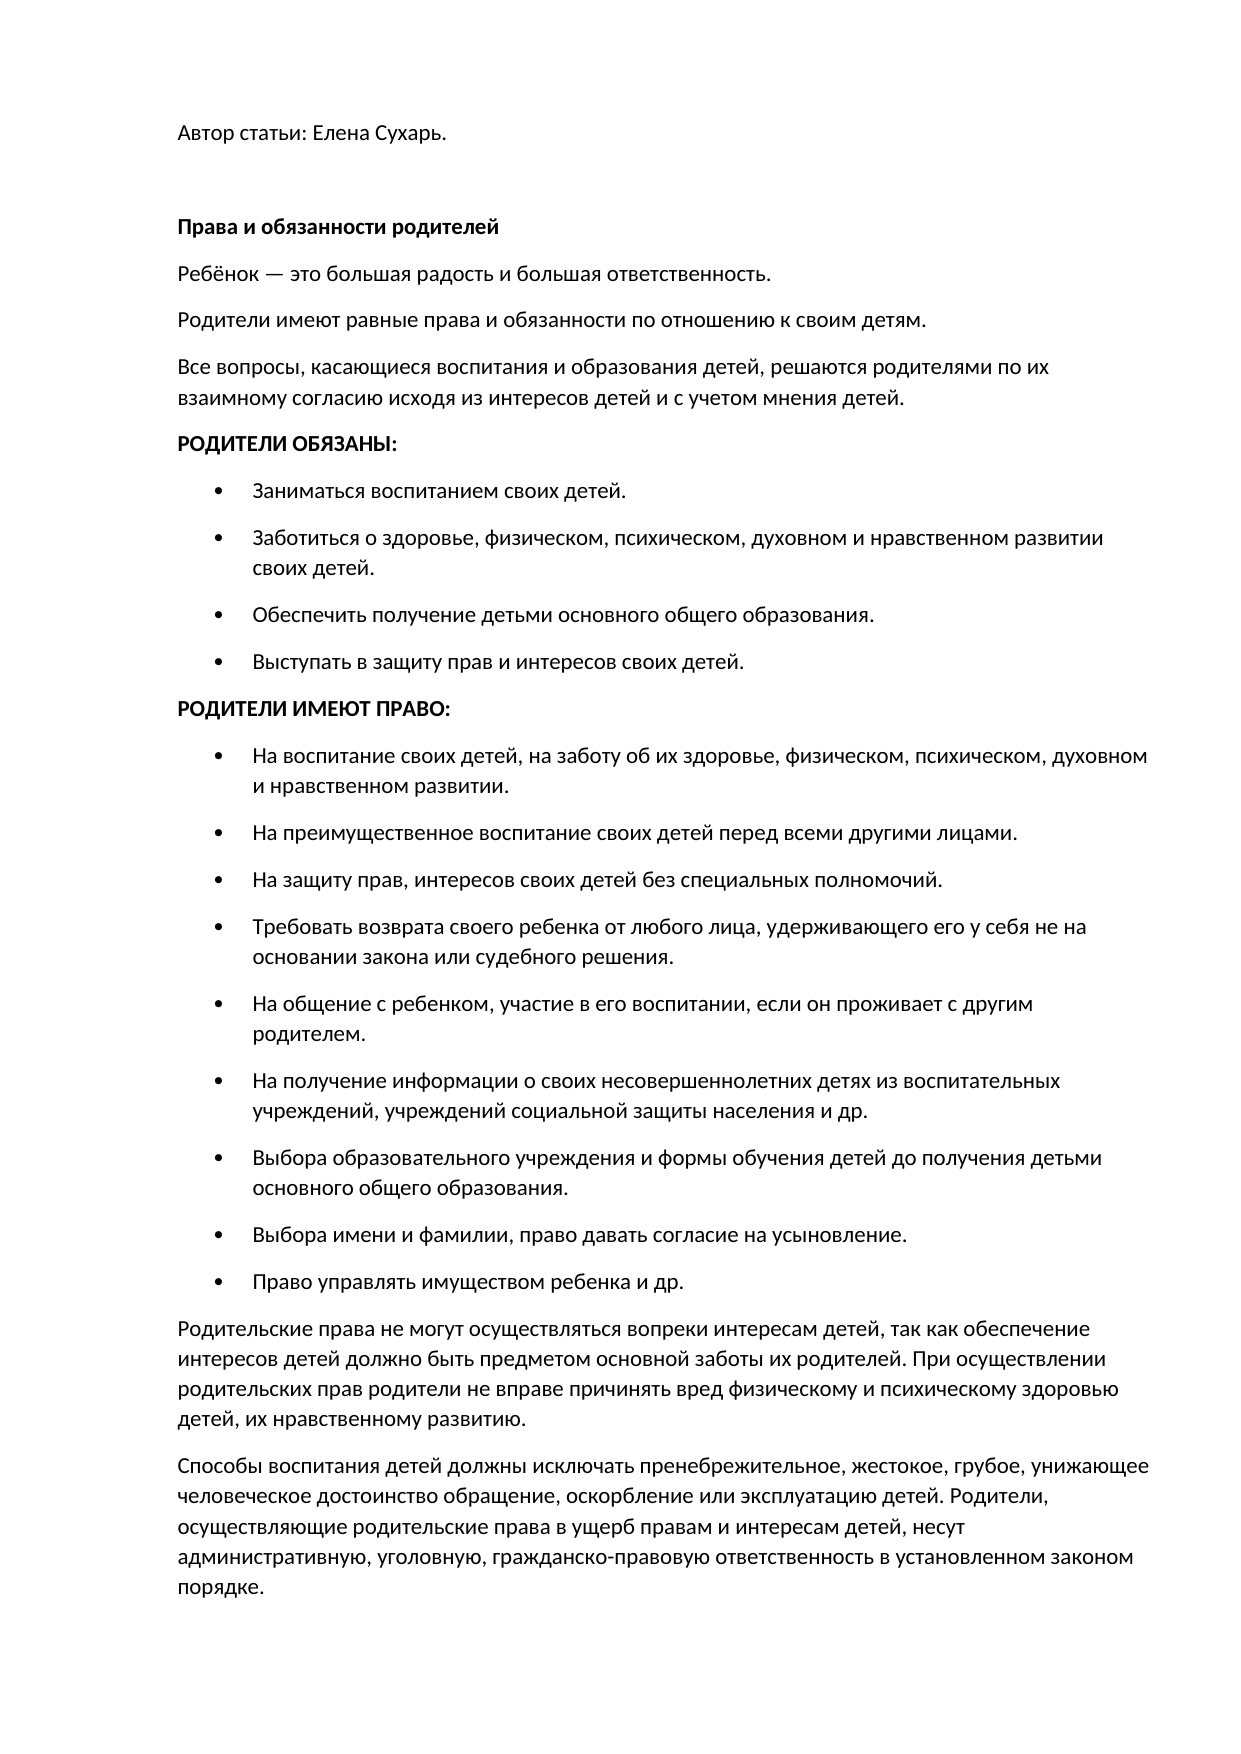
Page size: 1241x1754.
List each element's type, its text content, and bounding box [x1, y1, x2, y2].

list На воспитание своих детей, на заботу об их здоровье, физическом, психическом, духовном и нравственном развитии. [215, 741, 1152, 799]
list Обеспечить получение детьми основного общего образования. [215, 600, 1152, 628]
text Все вопросы, касающиеся воспитания и образования детей, решаются родителями по их взаимному согласию исходя из интересов детей и с учетом мнения детей. [177, 352, 1152, 411]
list Заботиться о здоровье, физическом, психическом, духовном и нравственном развитии своих детей. [215, 523, 1152, 582]
list Заниматься воспитанием своих детей. [215, 476, 1152, 504]
text Ребёнок — это большая радость и большая ответственность. [177, 259, 1152, 287]
text Родители имеют равные права и обязанности по отношению к своим детям. [177, 306, 1152, 334]
text Автор статьи: Елена Сухарь. [177, 118, 1152, 146]
text Родительские права не могут осуществляться вопреки интересам детей, так как обеспечение интересов детей должно быть предметом основной заботы их родителей. При осуществлении родительских прав родители не вправе причинять вред физическому и психическому здоровью детей, их нравственному развитию. [177, 1314, 1152, 1433]
list Выступать в защиту прав и интересов своих детей. [215, 647, 1152, 675]
list Право управлять имуществом ребенка и др. [215, 1267, 1152, 1295]
text РОДИТЕЛИ ОБЯЗАНЫ: [177, 429, 1152, 458]
list На получение информации о своих несовершеннолетних детях из воспитательных учреждений, учреждений социальной защиты населения и др. [215, 1066, 1152, 1124]
text Права и обязанности родителей [177, 212, 1152, 240]
list На защиту прав, интересов своих детей без специальных полномочий. [215, 865, 1152, 893]
text Способы воспитания детей должны исключать пренебрежительное, жестокое, грубое, унижающее человеческое достоинство обращение, оскорбление или эксплуатацию детей. Родители, осуществляющие родительские права в ущерб правам и интересам детей, несут административную, уголовную, гражданско-правовую ответственность в установленном законом порядке. [177, 1451, 1152, 1600]
list Выбора образовательного учреждения и формы обучения детей до получения детьми основного общего образования. [215, 1143, 1152, 1201]
list Выбора имени и фамилии, право давать согласие на усыновление. [215, 1220, 1152, 1248]
list На общение с ребенком, участие в его воспитании, если он проживает с другим родителем. [215, 989, 1152, 1047]
list На преимущественное воспитание своих детей перед всеми другими лицами. [215, 818, 1152, 846]
list Требовать возврата своего ребенка от любого лица, удерживающего его у себя не на основании закона или судебного решения. [215, 912, 1152, 970]
text РОДИТЕЛИ ИМЕЮТ ПРАВО: [177, 694, 1152, 722]
